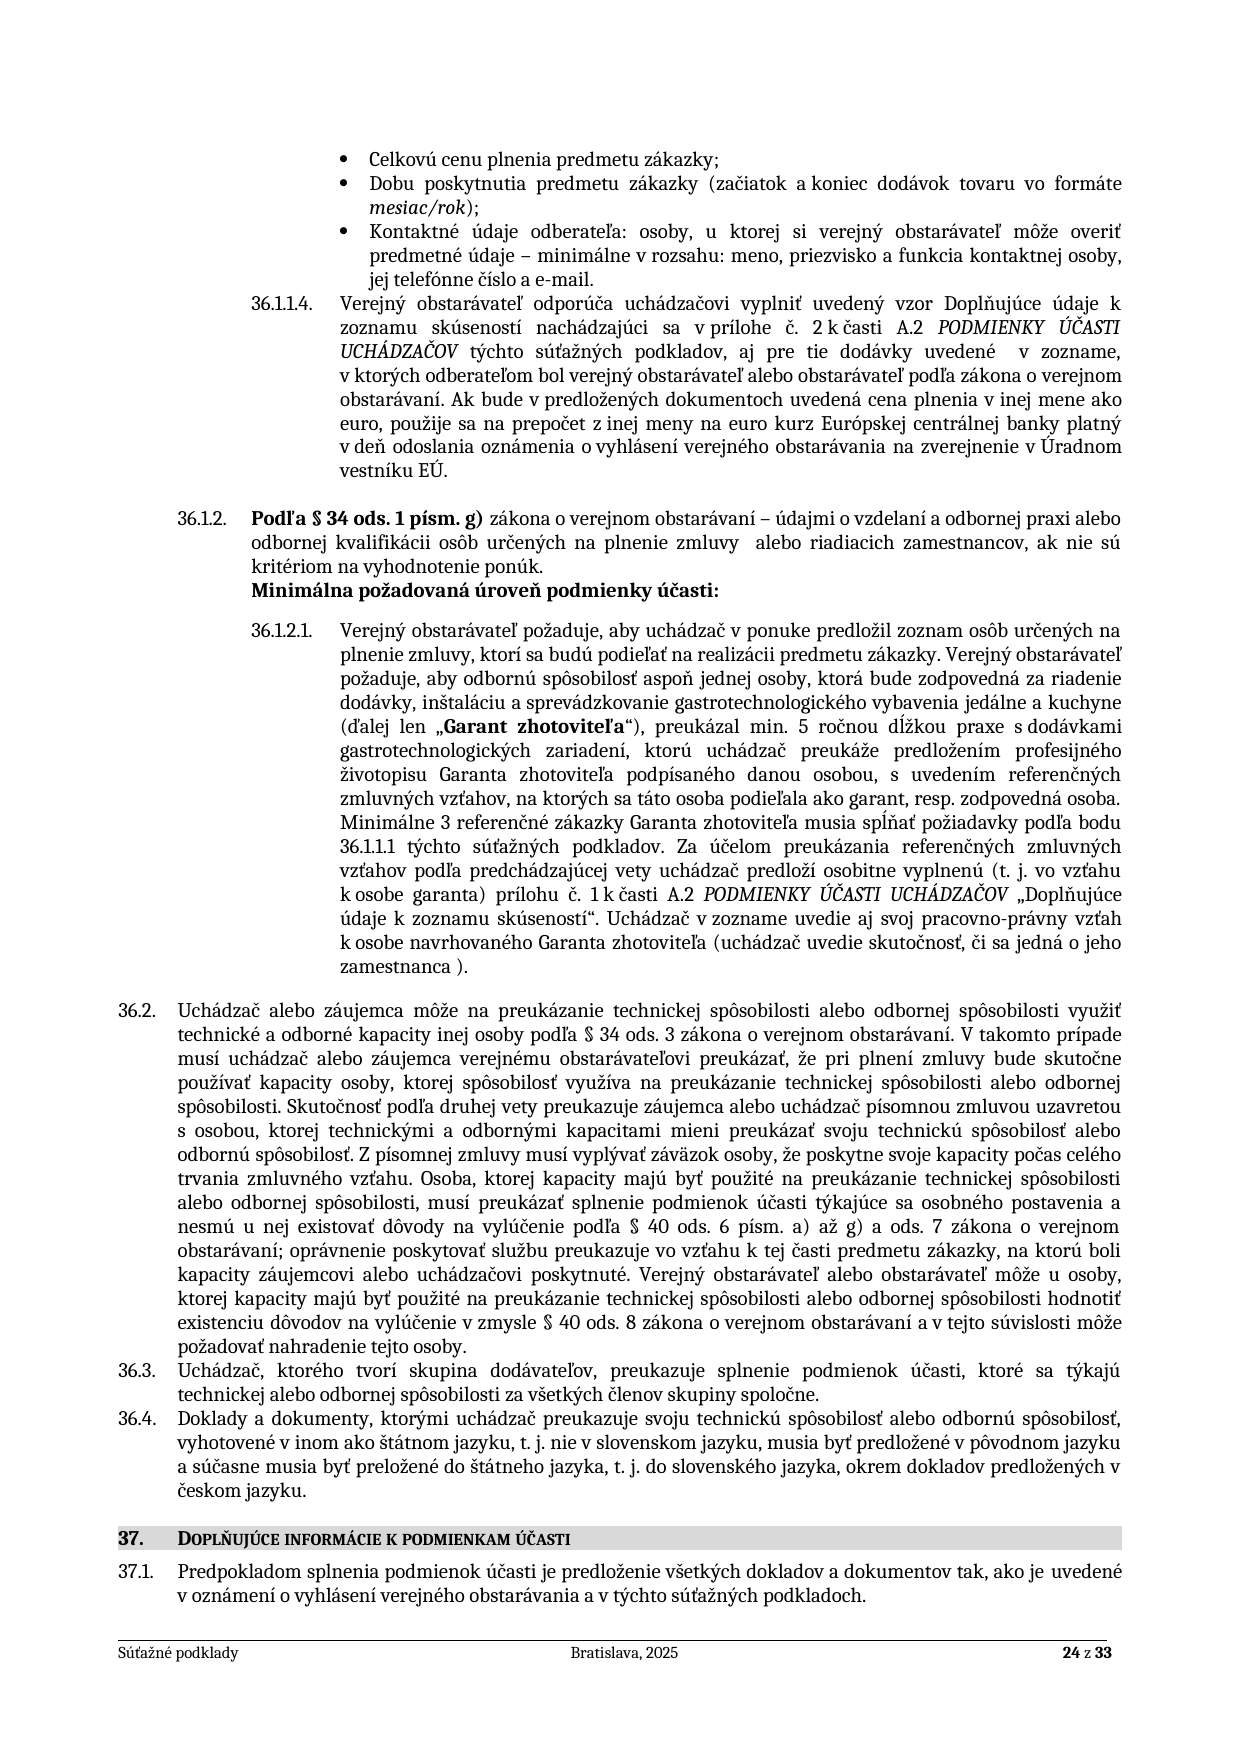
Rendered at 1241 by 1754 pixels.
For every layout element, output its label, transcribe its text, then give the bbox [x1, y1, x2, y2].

list Celkovú cenu plnenia predmetu zákazky; [340, 148, 1122, 172]
list Minimálna požadovaná úroveň podmienky účasti: [251, 579, 1122, 603]
list Podľa § 34 ods. 1 písm. g) zákona o verejnom obstarávaní – údajmi o vzdelaní a odbornej praxi alebo odbornej kvalifikácii osôb určených na plnenie zmluvy alebo riadiacich zamestnancov, ak nie sú kritériom na vyhodnotenie ponúk. [177, 507, 1122, 579]
list Predpokladom splnenia podmienok účasti je predloženie všetkých dokladov a dokumentov tak, ako je uvedené v oznámení o vyhlásení verejného obstarávania a v týchto súťažných podkladoch. [118, 1560, 1122, 1608]
list Dobu poskytnutia predmetu zákazky (začiatok a koniec dodávok tovaru vo formáte mesiac/rok); [340, 172, 1122, 219]
list Uchádzač alebo záujemca môže na preukázanie technickej spôsobilosti alebo odbornej spôsobilosti využiť technické a odborné kapacity inej osoby podľa § 34 ods. 3 zákona o verejnom obstarávaní. V takomto prípade musí uchádzač alebo záujemca verejnému obstarávateľovi preukázať, že pri plnení zmluvy bude skutočne používať kapacity osoby, ktorej spôsobilosť využíva na preukázanie technickej spôsobilosti alebo odbornej spôsobilosti. Skutočnosť podľa druhej vety preukazuje záujemca alebo uchádzač písomnou zmluvou uzavretou s osobou, ktorej technickými a odbornými kapacitami mieni preukázať svoju technickú spôsobilosť alebo odbornú spôsobilosť. Z písomnej zmluvy musí vyplývať záväzok osoby, že poskytne svoje kapacity počas celého trvania zmluvného vzťahu. Osoba, ktorej kapacity majú byť použité na preukázanie technickej spôsobilosti alebo odbornej spôsobilosti, musí preukázať splnenie podmienok účasti týkajúce sa osobného postavenia a nesmú u nej existovať dôvody na vylúčenie podľa § 40 ods. 6 písm. a) až g) a ods. 7 zákona o verejnom obstarávaní; oprávnenie poskytovať službu preukazuje vo vzťahu k tej časti predmetu zákazky, na ktorú boli kapacity záujemcovi alebo uchádzačovi poskytnuté. Verejný obstarávateľ alebo obstarávateľ môže u osoby, ktorej kapacity majú byť použité na preukázanie technickej spôsobilosti alebo odbornej spôsobilosti hodnotiť existenciu dôvodov na vylúčenie v zmysle § 40 ods. 8 zákona o verejnom obstarávaní a v tejto súvislosti môže požadovať nahradenie tejto osoby. [118, 999, 1122, 1358]
list Uchádzač, ktorého tvorí skupina dodávateľov, preukazuje splnenie podmienok účasti, ktoré sa týkajú technickej alebo odbornej spôsobilosti za všetkých členov skupiny spoločne. [118, 1358, 1122, 1406]
list Verejný obstarávateľ požaduje, aby uchádzač v ponuke predložil zoznam osôb určených na plnenie zmluvy, ktorí sa budú podieľať na realizácii predmetu zákazky. Verejný obstarávateľ požaduje, aby odbornú spôsobilosť aspoň jednej osoby, ktorá bude zodpovedná za riadenie dodávky, inštaláciu a sprevádzkovanie gastrotechnologického vybavenia jedálne a kuchyne (ďalej len „Garant zhotoviteľa“), preukázal min. 5 ročnou dĺžkou praxe s dodávkami gastrotechnologických zariadení, ktorú uchádzač preukáže predložením profesijného životopisu Garanta zhotoviteľa podpísaného danou osobou, s uvedením referenčných zmluvných vzťahov, na ktorých sa táto osoba podieľala ako garant, resp. zodpovedná osoba. Minimálne 3 referenčné zákazky Garanta zhotoviteľa musia spĺňať požiadavky podľa bodu 36.1.1.1 týchto súťažných podkladov. Za účelom preukázania referenčných zmluvných vzťahov podľa predchádzajúcej vety uchádzač predloží osobitne vyplnenú (t. j. vo vzťahu k osobe garanta) prílohu č. 1 k časti A.2 PODMIENKY ÚČASTI UCHÁDZAČOV „Doplňujúce údaje k zoznamu skúseností“. Uchádzač v zozname uvedie aj svoj pracovno-právny vzťah k osobe navrhovaného Garanta zhotoviteľa (uchádzač uvedie skutočnosť, či sa jedná o jeho zamestnanca ). [251, 619, 1122, 978]
list Verejný obstarávateľ odporúča uchádzačovi vyplniť uvedený vzor Doplňujúce údaje k zoznamu skúseností nachádzajúci sa v prílohe č. 2 k časti A.2 PODMIENKY ÚČASTI UCHÁDZAČOV týchto súťažných podkladov, aj pre tie dodávky uvedené v zozname, v ktorých odberateľom bol verejný obstarávateľ alebo obstarávateľ podľa zákona o verejnom obstarávaní. Ak bude v predložených dokumentoch uvedená cena plnenia v inej mene ako euro, použije sa na prepočet z inej meny na euro kurz Európskej centrálnej banky platný v deň odoslania oznámenia o vyhlásení verejného obstarávania na zverejnenie v Úradnom vestníku EÚ. [251, 291, 1122, 483]
list Doklady a dokumenty, ktorými uchádzač preukazuje svoju technickú spôsobilosť alebo odbornú spôsobilosť, vyhotovené v inom ako štátnom jazyku, t. j. nie v slovenskom jazyku, musia byť predložené v pôvodnom jazyku a súčasne musia byť preložené do štátneho jazyka, t. j. do slovenského jazyka, okrem dokladov predložených v českom jazyku. [118, 1406, 1122, 1502]
list Doplňujúce informácie k podmienkam účasti [118, 1526, 1122, 1550]
list Kontaktné údaje odberateľa: osoby, u ktorej si verejný obstarávateľ môže overiť predmetné údaje – minimálne v rozsahu: meno, priezvisko a funkcia kontaktnej osoby, jej telefónne číslo a e-mail. [340, 219, 1122, 291]
